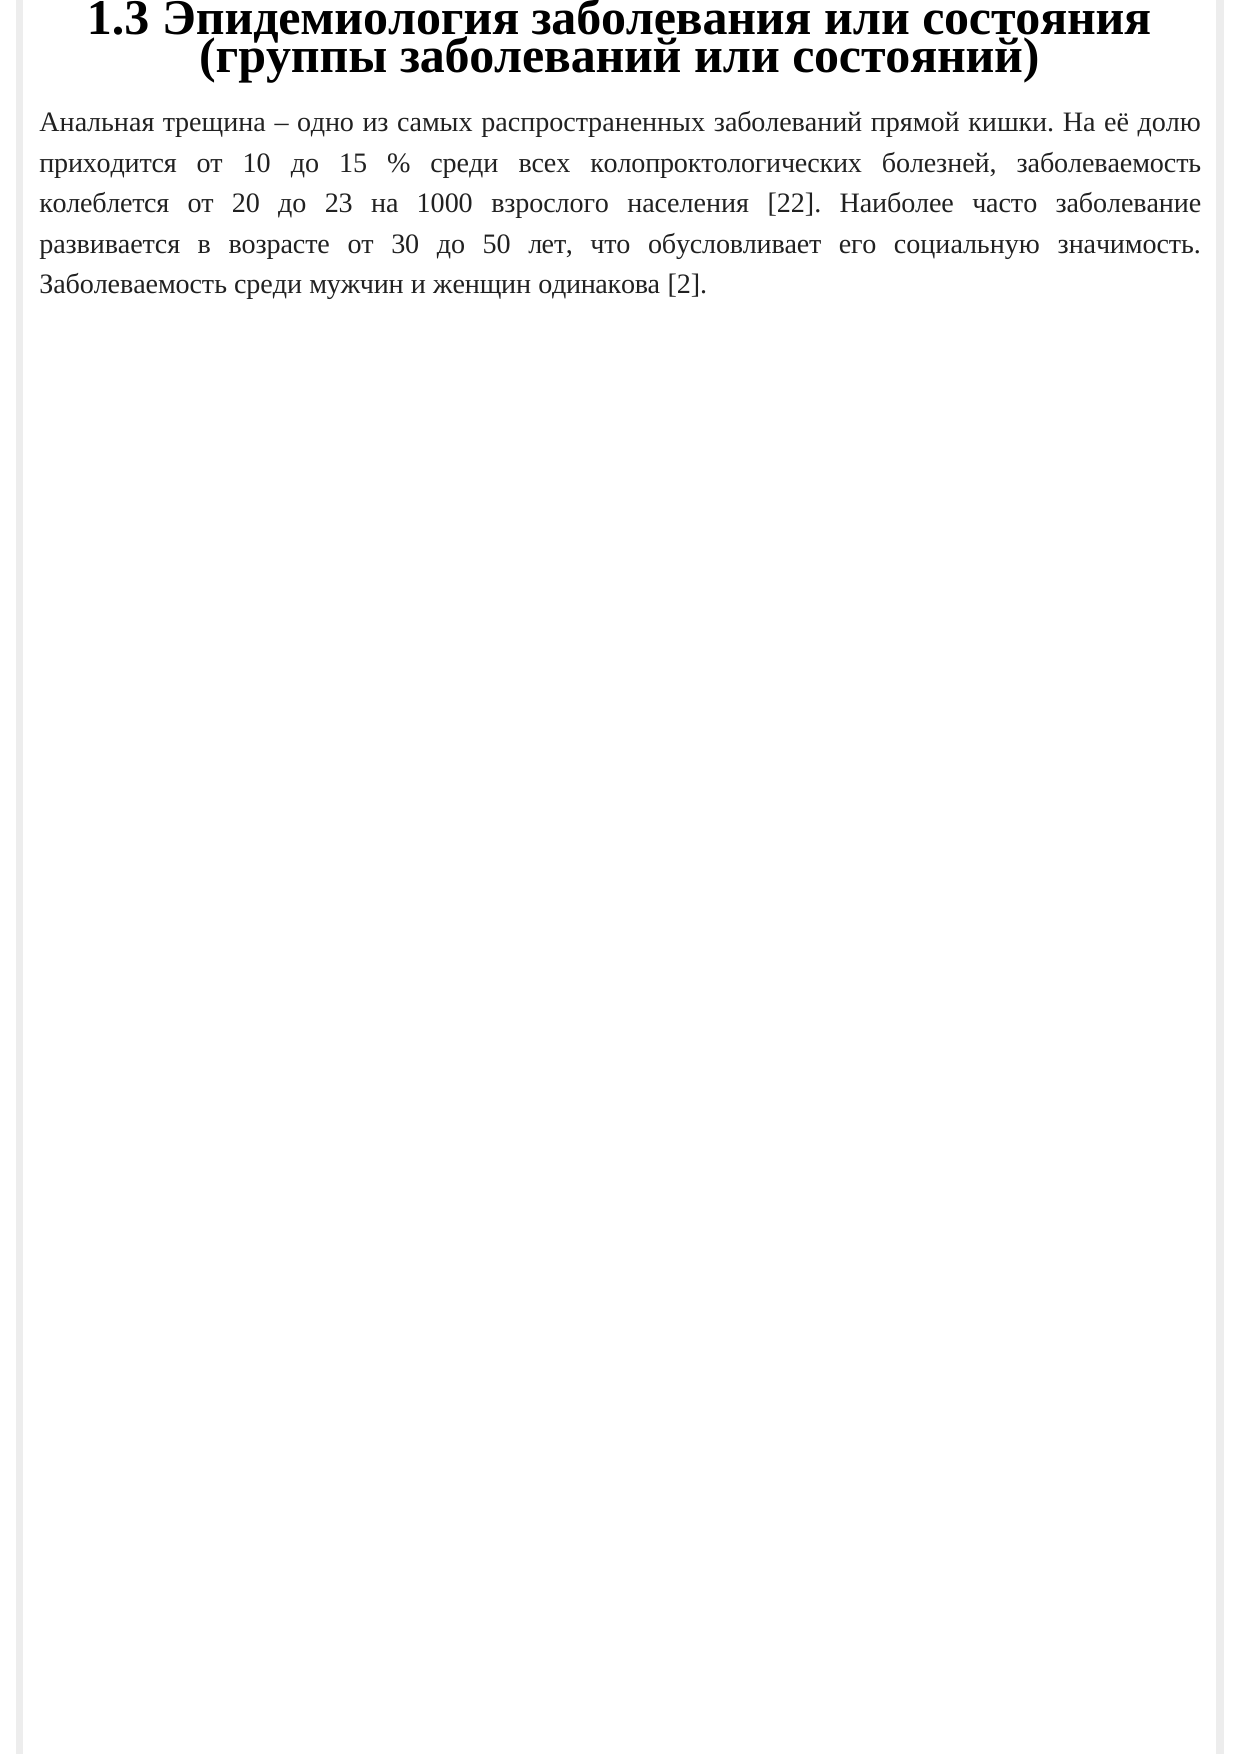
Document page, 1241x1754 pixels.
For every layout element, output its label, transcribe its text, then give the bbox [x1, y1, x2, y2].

text Анальная трещина – одно из самых распространенных заболеваний прямой кишки. На её долю приходится от 10 до 15 % среди всех колопроктологических болезней, заболеваемость колеблется от 20 до 23 на 1000 взрослого населения [22]. Наиболее часто заболевание развивается в возрасте от 30 до 50 лет, что обусловливает его социальную значимость. Заболеваемость среди мужчин и женщин одинакова [2]. [39, 105, 1201, 299]
subtitle Эпидемиология заболевания или состояния (группы заболеваний или состояний) [87, 3, 1154, 83]
